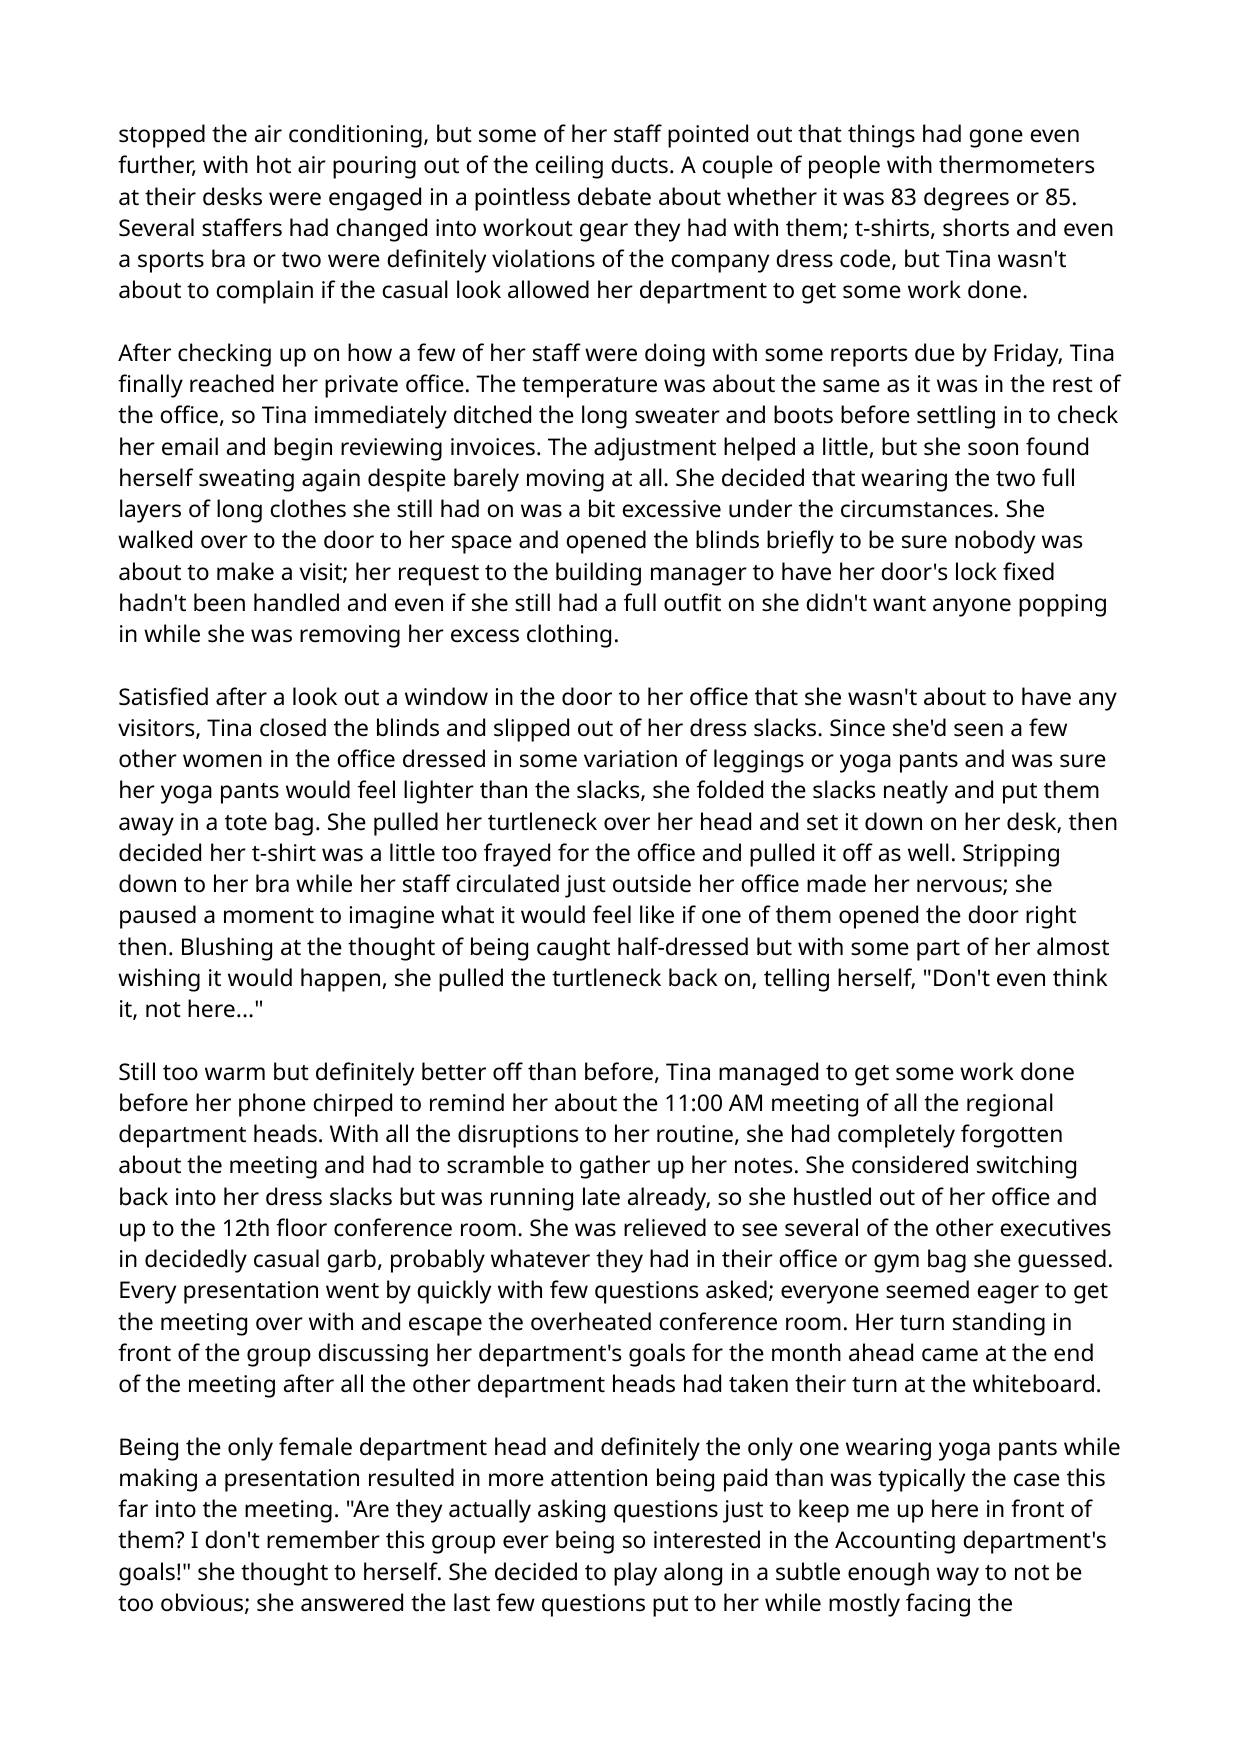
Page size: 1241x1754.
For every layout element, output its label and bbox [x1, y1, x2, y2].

text [118, 118, 1122, 1618]
